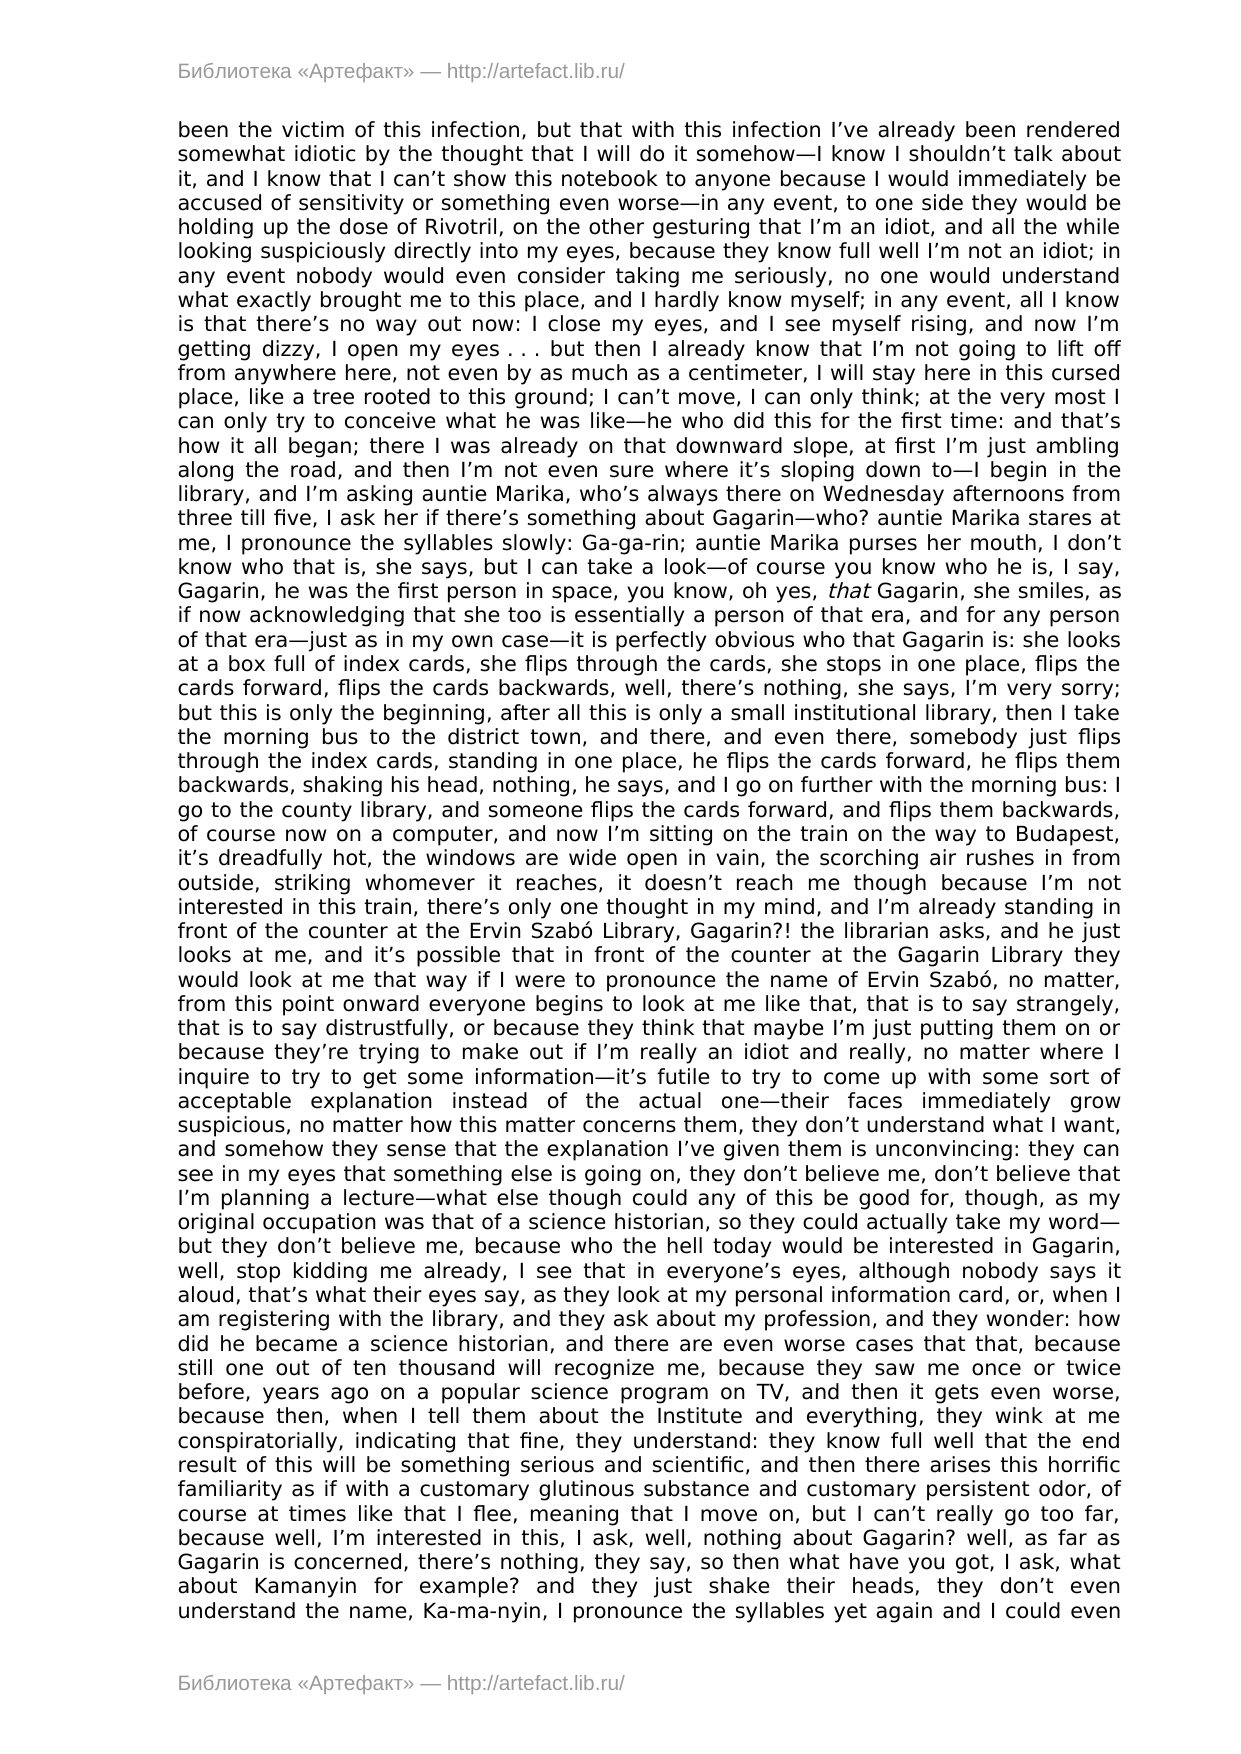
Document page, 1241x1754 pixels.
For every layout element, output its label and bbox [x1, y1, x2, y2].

text [177, 118, 1122, 1623]
